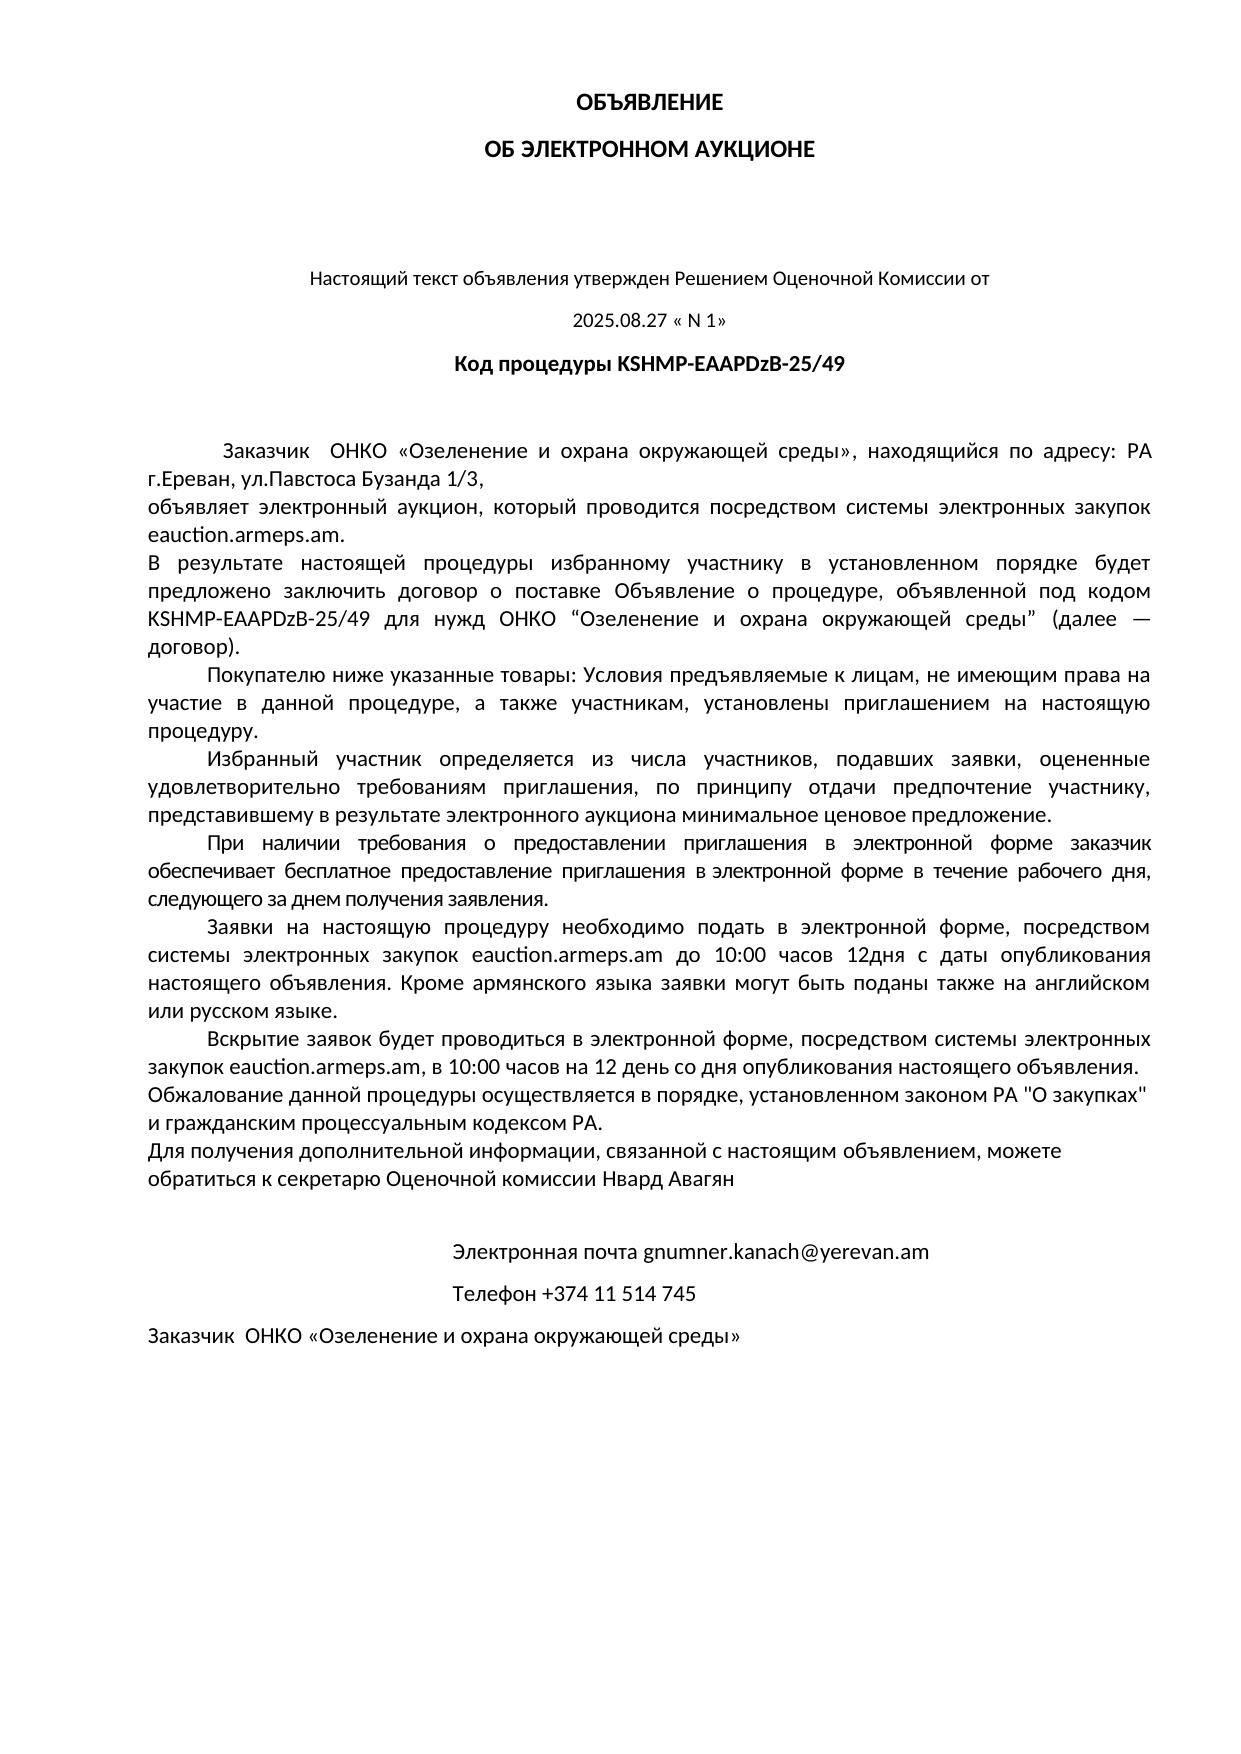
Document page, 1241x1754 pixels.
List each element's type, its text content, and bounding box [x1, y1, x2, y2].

text Заявки на настоящую процедуру необходимо подать в электронной форме, посредством системы электронных закупок eauction.armeps.am до 10:00 часов 12дня с даты опубликования настоящего объявления. Кроме армянского языка заявки могут быть поданы также на английском или русском языке. [148, 912, 1152, 1024]
text Вскрытие заявок будет проводиться в электронной форме, посредством системы электронных закупок eauction.armeps.am, в 10:00 часов на 12 день со дня опубликования настоящего объявления. [148, 1024, 1152, 1080]
text Код процедуры KSHMP-EAAPDzB-25/49 [148, 349, 1152, 377]
text объявляет электронный аукцион, который проводится посредством системы электронных закупок eauction.armeps.am. [148, 492, 1152, 548]
text При наличии требования о предоставлении приглашения в электронной форме заказчик обеспечивает бесплатное предоставление приглашения в электронной форме в течение рабочего дня, следующего за днем получения заявления. [148, 828, 1152, 912]
text ОБЪЯВЛЕНИЕ [148, 86, 1152, 117]
text Для получения дополнительной информации, связанной с настоящим объявлением, можете обратиться к секретарю Оценочной комиссии Нвард Авагян [148, 1136, 1152, 1192]
text Избранный участник определяется из числа участников, подавших заявки, оцененные удовлетворительно требованиям приглашения, по принципу отдачи предпочтение участнику, представившему в результате электронного аукциона минимальное ценовое предложение. [148, 744, 1152, 828]
text Заказчик ОНКО «Озеленение и охрана окружающей среды», находящийся по адресу: РА г.Ереван, ул.Павстоса Бузанда 1/3, [148, 436, 1152, 492]
text Электронная почта gnumner.kanach@yerevan.am [148, 1237, 1152, 1265]
text Покупателю ниже указанные товары: Условия предъявляемые к лицам, не имеющим права на участие в данной процедуре, а также участникам, установлены приглашением на настоящую процедуру. [148, 660, 1152, 744]
text Телефон +374 11 514 745 [148, 1279, 1152, 1307]
text 2025.08.27 « N 1» [148, 307, 1152, 332]
text ОБ ЭЛЕКТРОННОМ АУКЦИОНЕ [148, 134, 1152, 164]
text Настоящий текст объявления утвержден Решением Оценочной Комиссии от [148, 265, 1152, 290]
text В результате настоящей процедуры избранному участнику в установленном порядке будет предложено заключить договор о поставке Объявление о процедуре, объявленной под кодом KSHMP-EAAPDzB-25/49 для нужд ОНКО “Озеленение и охрана окружающей среды” (далее — договор). [148, 548, 1152, 660]
text Заказчик ОНКО «Озеленение и охрана окружающей среды» [148, 1321, 1152, 1349]
text Обжалование данной процедуры осуществляется в порядке, установленном законом РА "О закупках" и гражданским процессуальным кодексом РА. [148, 1080, 1152, 1136]
